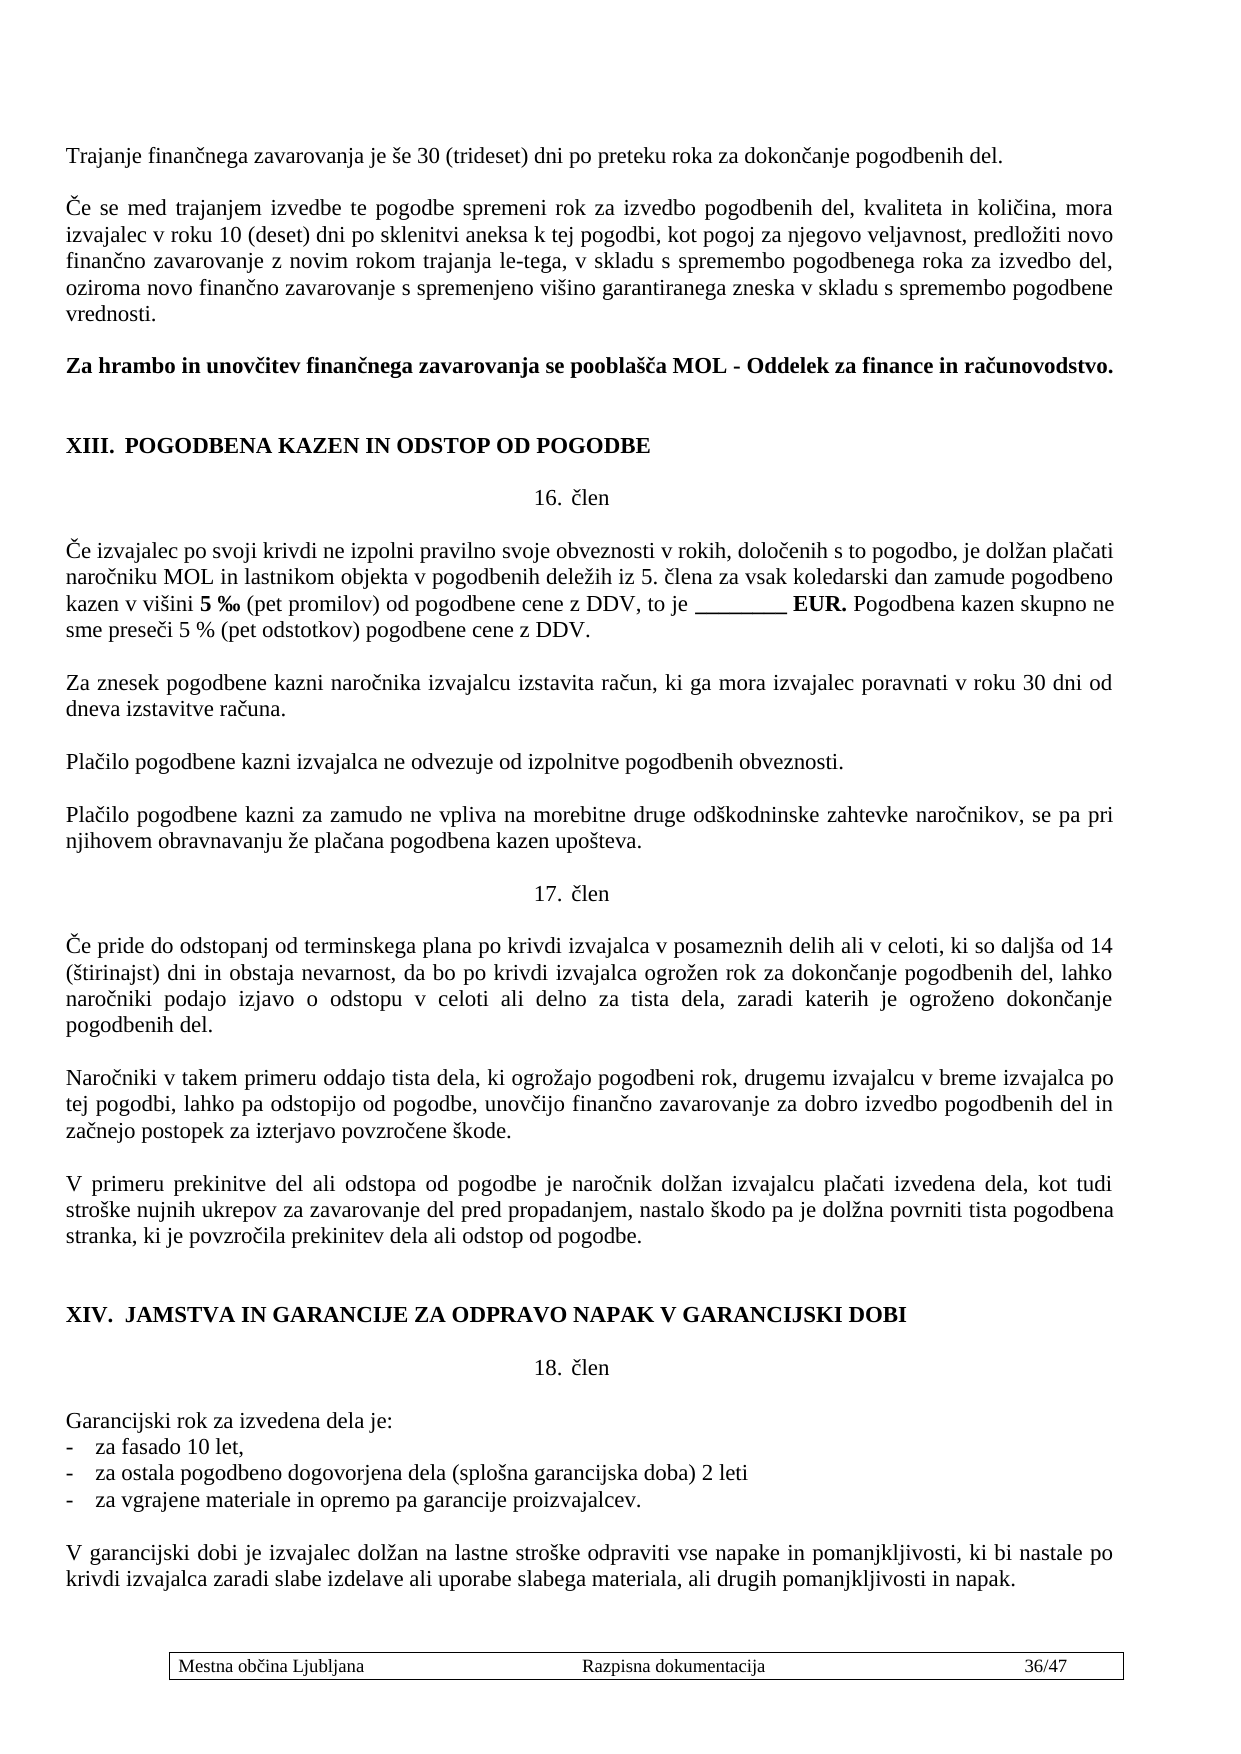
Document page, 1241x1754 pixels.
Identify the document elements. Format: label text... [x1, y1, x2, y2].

text Garancijski rok za izvedena dela je: [66, 1407, 1115, 1433]
text Če se med trajanjem izvedbe te pogodbe spremeni rok za izvedbo pogodbenih del, kvaliteta in količina, mora izvajalec v roku 10 (deset) dni po sklenitvi aneksa k tej pogodbi, kot pogoj za njegovo veljavnost, predložiti novo finančno zavarovanje z novim rokom trajanja le-tega, v skladu s spremembo pogodbenega roka za izvedbo del, oziroma novo finančno zavarovanje s spremenjeno višino garantiranega zneska v skladu s spremembo pogodbene vrednosti. [66, 194, 1115, 326]
list člen [28, 1354, 1115, 1380]
list člen [28, 880, 1115, 906]
text Za znesek pogodbene kazni naročnika izvajalcu izstavita račun, ki ga mora izvajalec poravnati v roku 30 dni od dneva izstavitve računa. [66, 669, 1115, 722]
text V primeru prekinitve del ali odstopa od pogodbe je naročnik dolžan izvajalcu plačati izvedena dela, kot tudi stroške nujnih ukrepov za zavarovanje del pred propadanjem, nastalo škodo pa je dolžna povrniti tista pogodbena stranka, ki je povzročila prekinitev dela ali odstop od pogodbe. [66, 1169, 1115, 1249]
text Trajanje finančnega zavarovanja je še 30 (trideset) dni po preteku roka za dokončanje pogodbenih del. [66, 142, 1115, 168]
text Za hrambo in unovčitev finančnega zavarovanja se pooblašča MOL - Oddelek za finance in računovodstvo. [66, 353, 1115, 379]
list za vgrajene materiale in opremo pa garancije proizvajalcev. [66, 1486, 1115, 1512]
text Naročniki v takem primeru oddajo tista dela, ki ogrožajo pogodbeni rok, drugemu izvajalcu v breme izvajalca po tej pogodbi, lahko pa odstopijo od pogodbe, unovčijo finančno zavarovanje za dobro izvedbo pogodbenih del in začnejo postopek za izterjavo povzročene škode. [66, 1064, 1115, 1143]
text Plačilo pogodbene kazni izvajalca ne odvezuje od izpolnitve pogodbenih obveznosti. [66, 748, 1115, 774]
text Če pride do odstopanj od terminskega plana po krivdi izvajalca v posameznih delih ali v celoti, ki so daljša od 14 (štirinajst) dni in obstaja nevarnost, da bo po krivdi izvajalca ogrožen rok za dokončanje pogodbenih del, lahko naročniki podajo izjavo o odstopu v celoti ali delno za tista dela, zaradi katerih je ogroženo dokončanje pogodbenih del. [66, 932, 1115, 1038]
subtitle POGODBENA KAZEN IN ODSTOP OD POGODBE [66, 432, 1115, 458]
list za ostala pogodbeno dogovorjena dela (splošna garancijska doba) 2 leti [66, 1459, 1115, 1486]
list člen [28, 484, 1115, 511]
text Plačilo pogodbene kazni za zamudo ne vpliva na morebitne druge odškodninske zahtevke naročnikov, se pa pri njihovem obravnavanju že plačana pogodbena kazen upošteva. [66, 801, 1115, 853]
subtitle JAMSTVA IN GARANCIJE ZA ODPRAVO NAPAK V GARANCIJSKI DOBI [66, 1301, 1115, 1328]
list za fasado 10 let, [66, 1433, 1115, 1459]
text V garancijski dobi je izvajalec dolžan na lastne stroške odpraviti vse napake in pomanjkljivosti, ki bi nastale po krivdi izvajalca zaradi slabe izdelave ali uporabe slabega materiala, ali drugih pomanjkljivosti in napak. [66, 1538, 1115, 1591]
text Če izvajalec po svoji krivdi ne izpolni pravilno svoje obveznosti v rokih, določenih s to pogodbo, je dolžan plačati naročniku MOL in lastnikom objekta v pogodbenih deležih iz 5. člena za vsak koledarski dan zamude pogodbeno kazen v višini 5 ‰ (pet promilov) od pogodbene cene z DDV, to je ________ EUR. Pogodbena kazen skupno ne sme preseči 5 % (pet odstotkov) pogodbene cene z DDV. [66, 537, 1115, 642]
